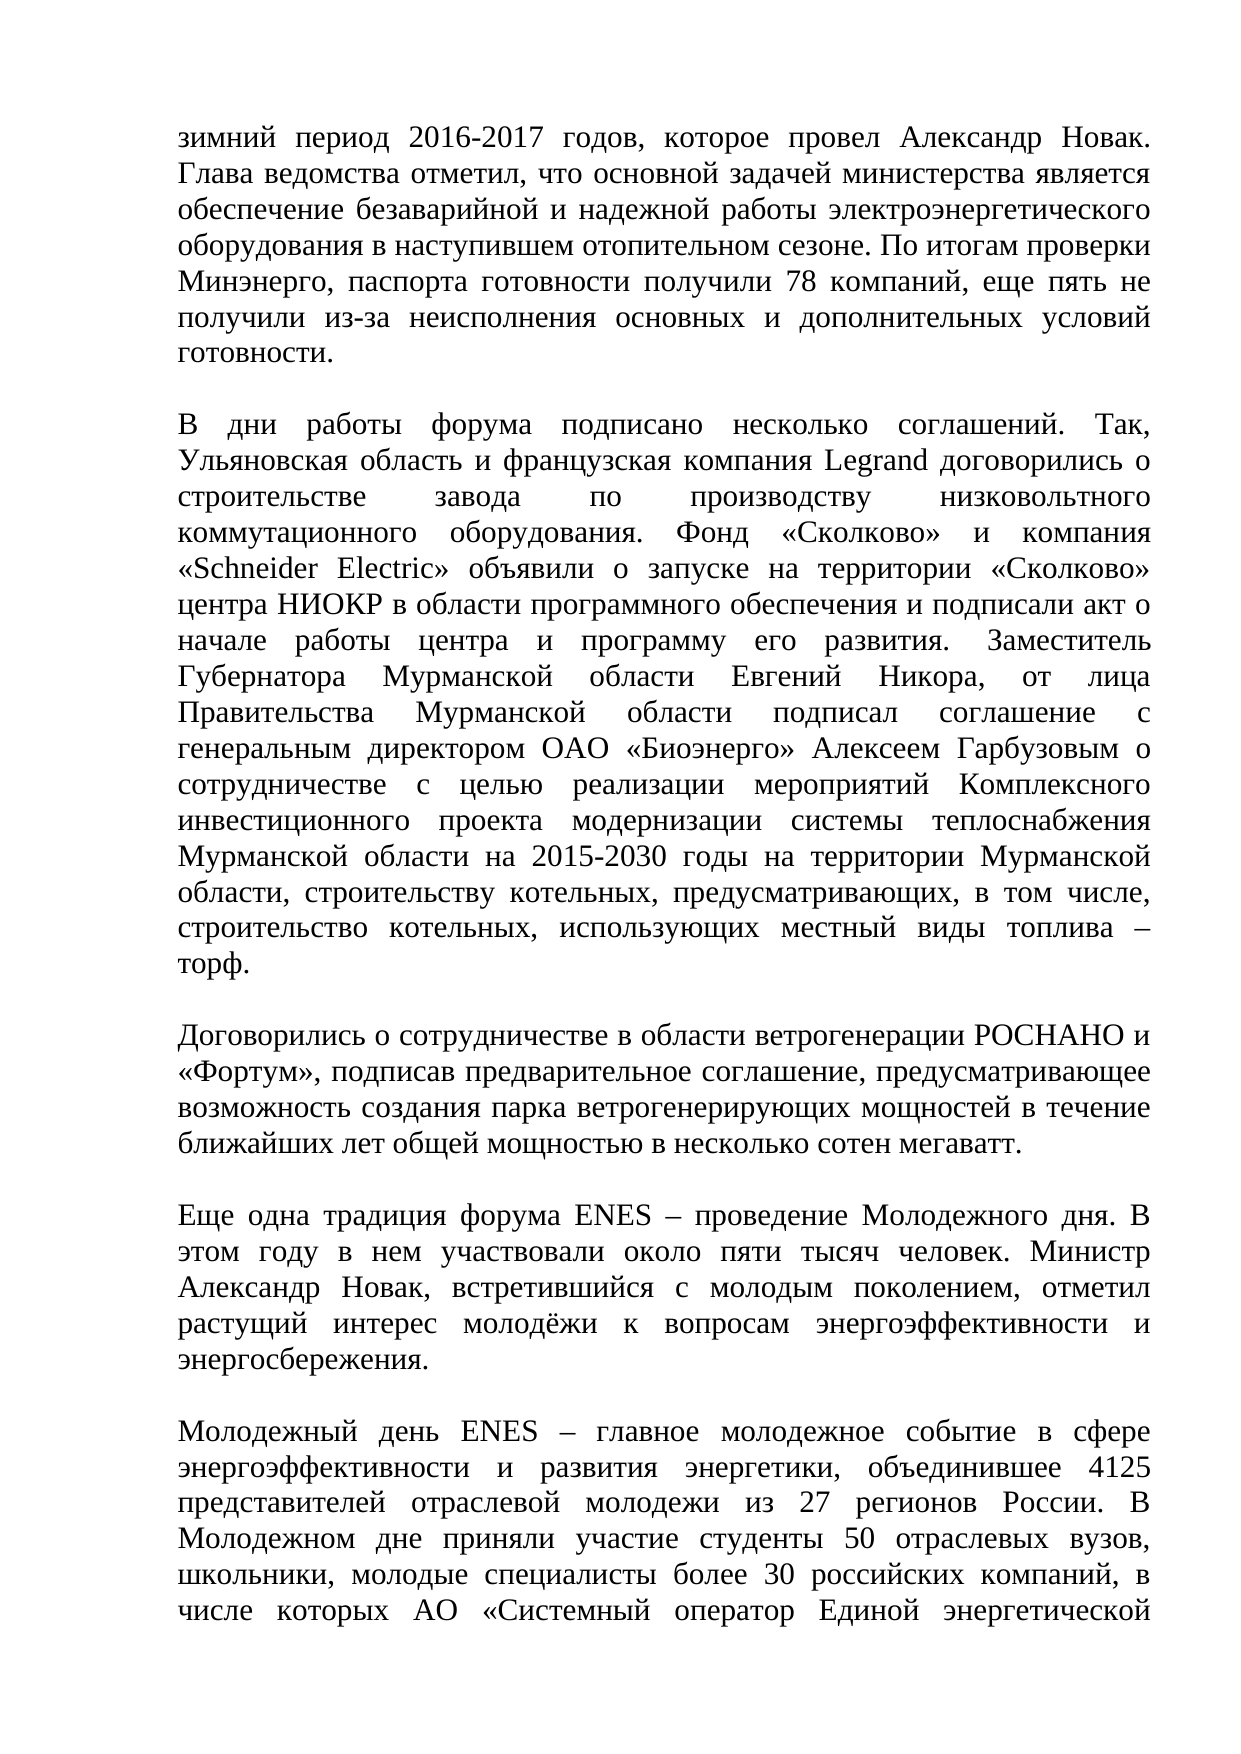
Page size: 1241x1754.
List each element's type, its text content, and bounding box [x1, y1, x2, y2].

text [177, 118, 1152, 370]
text Договорились о сотрудничестве в области ветрогенерации РОСНАНО и «Фортум», подписав предварительное соглашение, предусматривающее возможность создания парка ветрогенерирующих мощностей в течение ближайших лет общей мощностью в несколько сотен мегаватт. [177, 1017, 1152, 1160]
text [177, 1412, 1152, 1627]
text В дни работы форума подписано несколько соглашений. Так, Ульяновская область и французская компания Legrand договорились о строительстве завода по производству низковольтного коммутационного оборудования. Фонд «Сколково» и компания «Schneider Electric» объявили о запуске на территории «Сколково» центра НИОКР в области программного обеспечения и подписали акт о начале работы центра и программу его развития. Заместитель Губернатора Мурманской области Евгений Никора, от лица Правительства Мурманской области подписал соглашение с генеральным директором ОАО «Биоэнерго» Алексеем Гарбузовым о сотрудничестве с целью реализации мероприятий Комплексного инвестиционного проекта модернизации системы теплоснабжения Мурманской области на 2015-2030 годы на территории Мурманской области, строительству котельных, предусматривающих, в том числе, строительство котельных, использующих местный виды топлива – торф. [177, 406, 1152, 981]
text Еще одна традиция форума ENES – проведение Молодежного дня. В этом году в нем участвовали около пяти тысяч человек. Министр Александр Новак, встретившийся с молодым поколением, отметил растущий интерес молодёжи к вопросам энергоэффективности и энергосбережения. [177, 1196, 1152, 1376]
